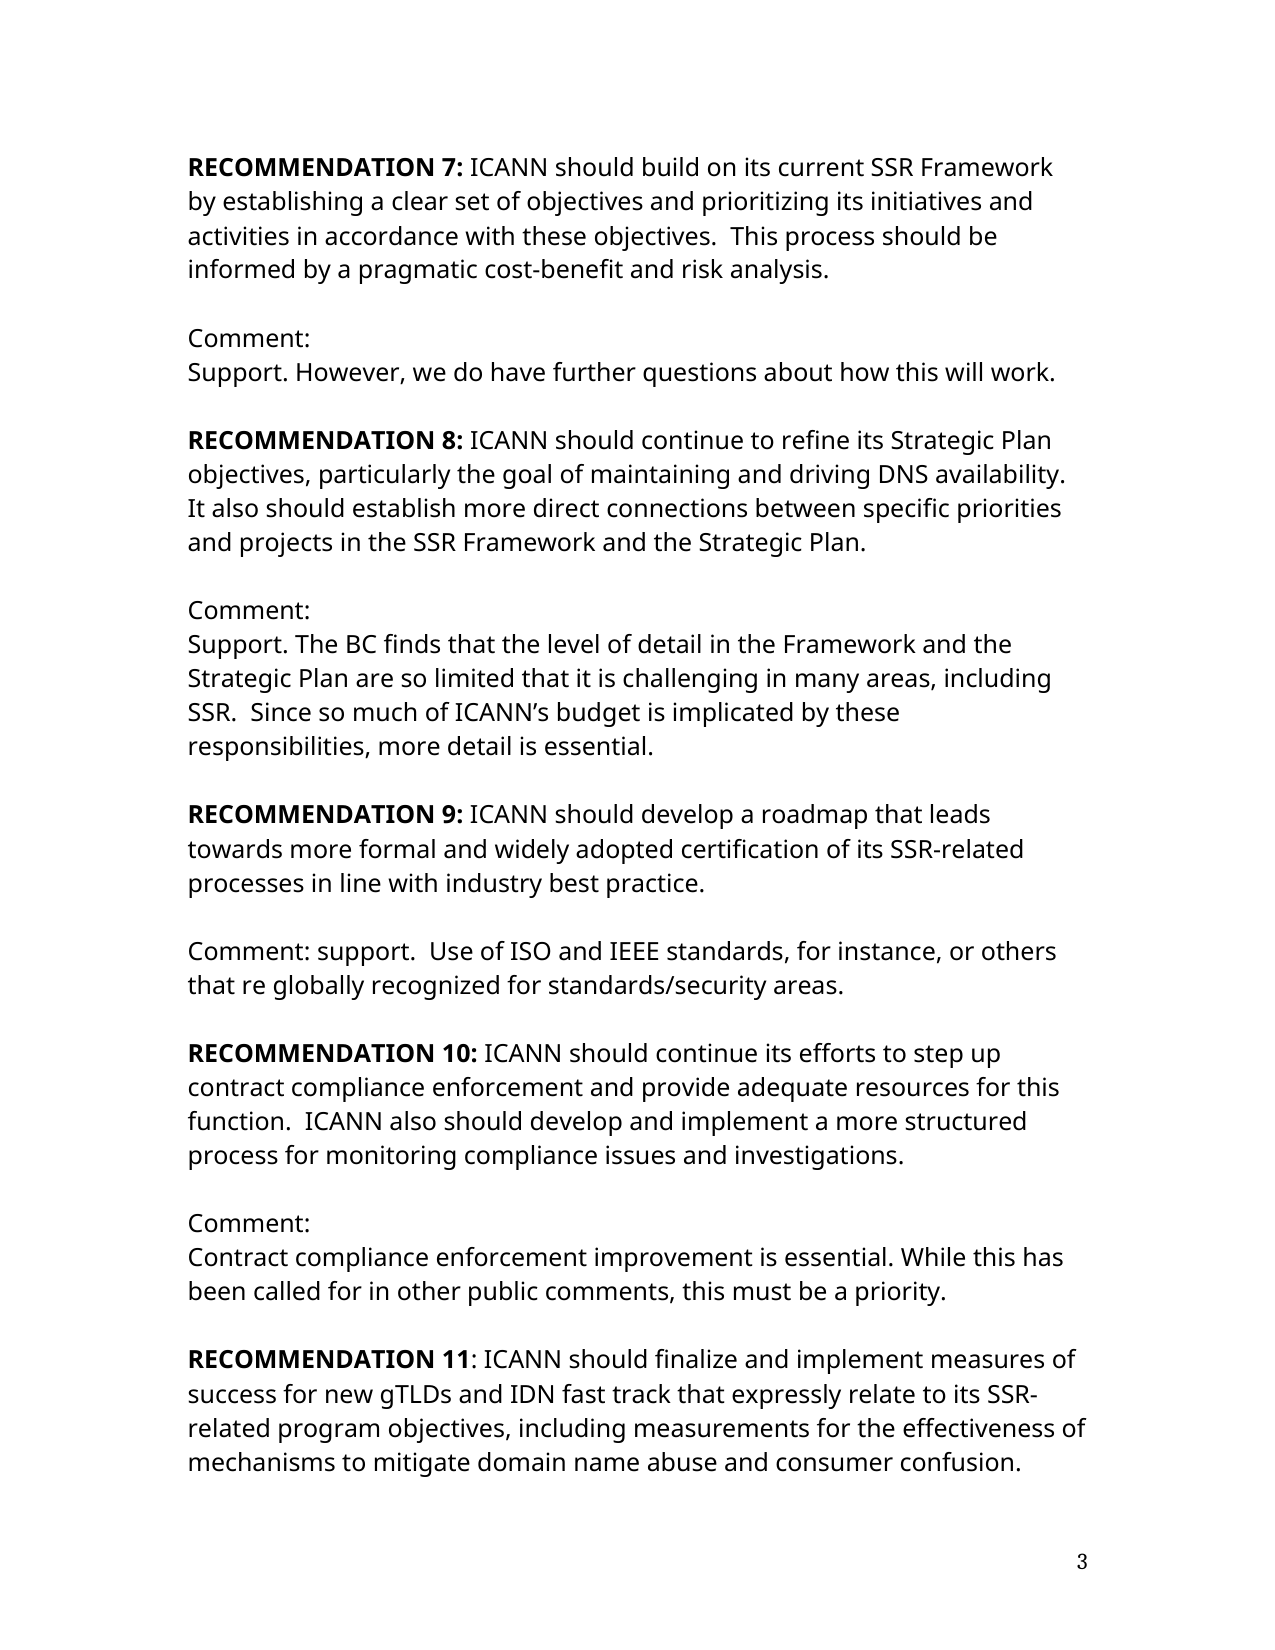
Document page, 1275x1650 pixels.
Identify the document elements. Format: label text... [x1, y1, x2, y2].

text Comment: [187, 320, 1087, 354]
text RECOMMENDATION 8: ICANN should continue to refine its Strategic Plan objectives, particularly the goal of maintaining and driving DNS availability. It also should establish more direct connections between specific priorities and projects in the SSR Framework and the Strategic Plan. [187, 422, 1087, 559]
text Support. The BC finds that the level of detail in the Framework and the Strategic Plan are so limited that it is challenging in many areas, including SSR. Since so much of ICANN’s budget is implicated by these responsibilities, more detail is essential. [187, 627, 1087, 763]
text RECOMMENDATION 11: ICANN should finalize and implement measures of success for new gTLDs and IDN fast track that expressly relate to its SSR-related program objectives, including measurements for the effectiveness of mechanisms to mitigate domain name abuse and consumer confusion. [187, 1342, 1087, 1478]
text RECOMMENDATION 7: ICANN should build on its current SSR Framework by establishing a clear set of objectives and prioritizing its initiatives and activities in accordance with these objectives. This process should be informed by a pragmatic cost-benefit and risk analysis. [187, 150, 1087, 286]
text RECOMMENDATION 9: ICANN should develop a roadmap that leads towards more formal and widely adopted certification of its SSR-related processes in line with industry best practice. [187, 797, 1087, 899]
text Comment: support. Use of ISO and IEEE standards, for instance, or others that re globally recognized for standards/security areas. [187, 933, 1087, 1002]
text Comment: [187, 1206, 1087, 1240]
text Comment: [187, 593, 1087, 627]
text RECOMMENDATION 10: ICANN should continue its efforts to step up contract compliance enforcement and provide adequate resources for this function. ICANN also should develop and implement a more structured process for monitoring compliance issues and investigations. [187, 1036, 1087, 1172]
text Support. However, we do have further questions about how this will work. [187, 354, 1087, 388]
text Contract compliance enforcement improvement is essential. While this has been called for in other public comments, this must be a priority. [187, 1240, 1087, 1308]
